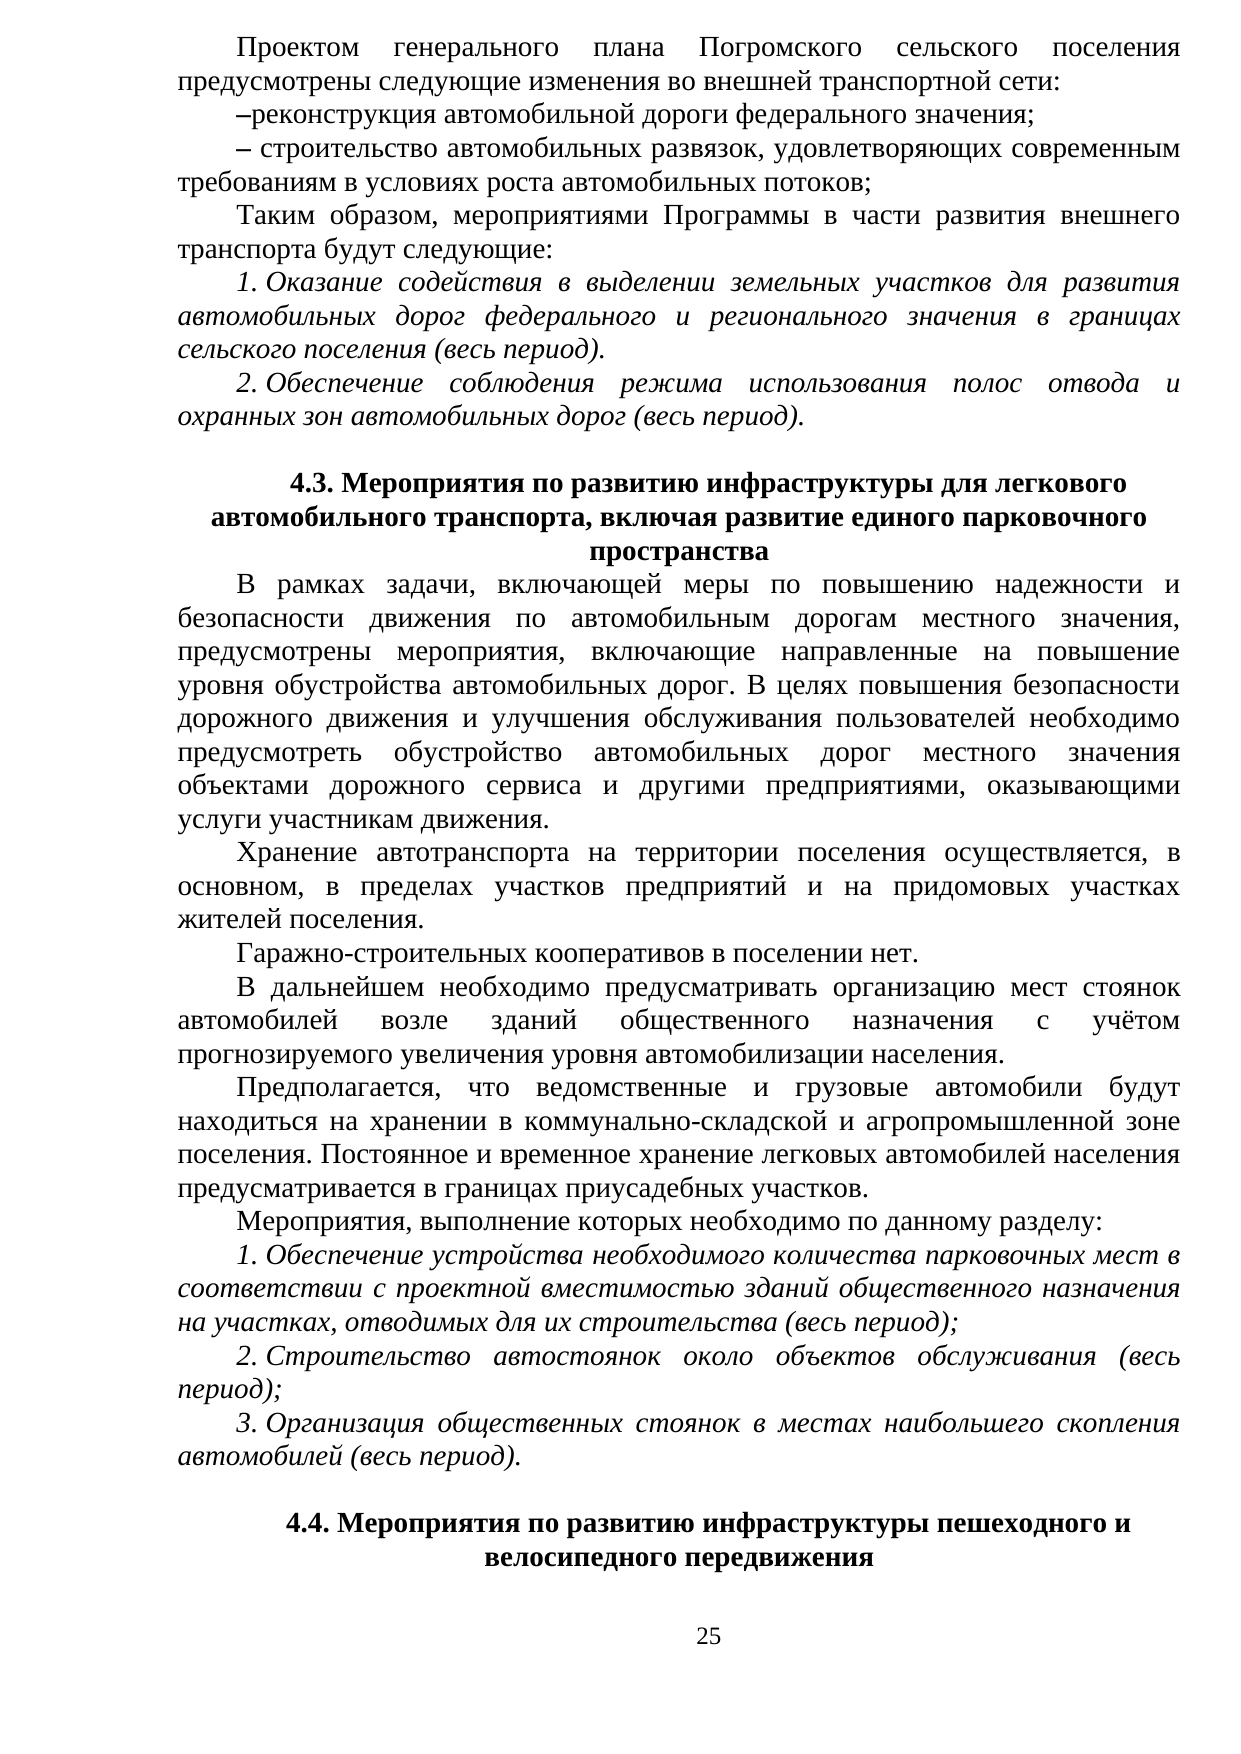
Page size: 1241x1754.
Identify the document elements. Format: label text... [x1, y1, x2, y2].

text Мероприятия, выполнение которых необходимо по данному разделу: [177, 1203, 1181, 1237]
text Таким образом, мероприятиями Программы в части развития внешнего транспорта будут следующие: [177, 197, 1181, 264]
text 1. Обеспечение устройства необходимого количества парковочных мест в соответствии с проектной вместимостью зданий общественного назначения на участках, отводимых для их строительства (весь период); [177, 1237, 1181, 1338]
text 2. Обеспечение соблюдения режима использования полос отвода и охранных зон автомобильных дорог (весь период). [177, 365, 1181, 432]
text 1. Оказание содействия в выделении земельных участков для развития автомобильных дорог федерального и регионального значения в границах сельского поселения (весь период). [177, 264, 1181, 365]
text Хранение автотранспорта на территории поселения осуществляется, в основном, в пределах участков предприятий и на придомовых участках жителей поселения. [177, 834, 1181, 935]
text В рамках задачи, включающей меры по повышению надежности и безопасности движения по автомобильным дорогам местного значения, предусмотрены мероприятия, включающие направленные на повышение уровня обустройства автомобильных дорог. В целях повышения безопасности дорожного движения и улучшения обслуживания пользователей необходимо предусмотреть обустройство автомобильных дорог местного значения объектами дорожного сервиса и другими предприятиями, оказывающими услуги участникам движения. [177, 566, 1181, 834]
text Проектом генерального плана Погромского сельского поселения предусмотрены следующие изменения во внешней транспортной сети: [177, 29, 1181, 97]
text Предполагается, что ведомственные и грузовые автомобили будут находиться на хранении в коммунально-складской и агропромышленной зоне поселения. Постоянное и временное хранение легковых автомобилей населения предусматривается в границах приусадебных участков. [177, 1069, 1181, 1203]
text 4.3. Мероприятия по развитию инфраструктуры для легкового автомобильного транспорта, включая развитие единого парковочного пространства [177, 466, 1181, 566]
text 4.4. Мероприятия по развитию инфраструктуры пешеходного и велосипедного передвижения [177, 1505, 1181, 1572]
list реконструкция автомобильной дороги федерального значения; [177, 97, 1181, 130]
text 3. Организация общественных стоянок в местах наибольшего скопления автомобилей (весь период). [177, 1405, 1181, 1472]
text 2. Строительство автостоянок около объектов обслуживания (весь период); [177, 1338, 1181, 1405]
text Гаражно-строительных кооперативов в поселении нет. [177, 935, 1181, 969]
list строительство автомобильных развязок, удовлетворяющих современным требованиям в условиях роста автомобильных потоков; [177, 130, 1181, 197]
text В дальнейшем необходимо предусматривать организацию мест стоянок автомобилей возле зданий общественного назначения с учётом прогнозируемого увеличения уровня автомобилизации населения. [177, 969, 1181, 1069]
